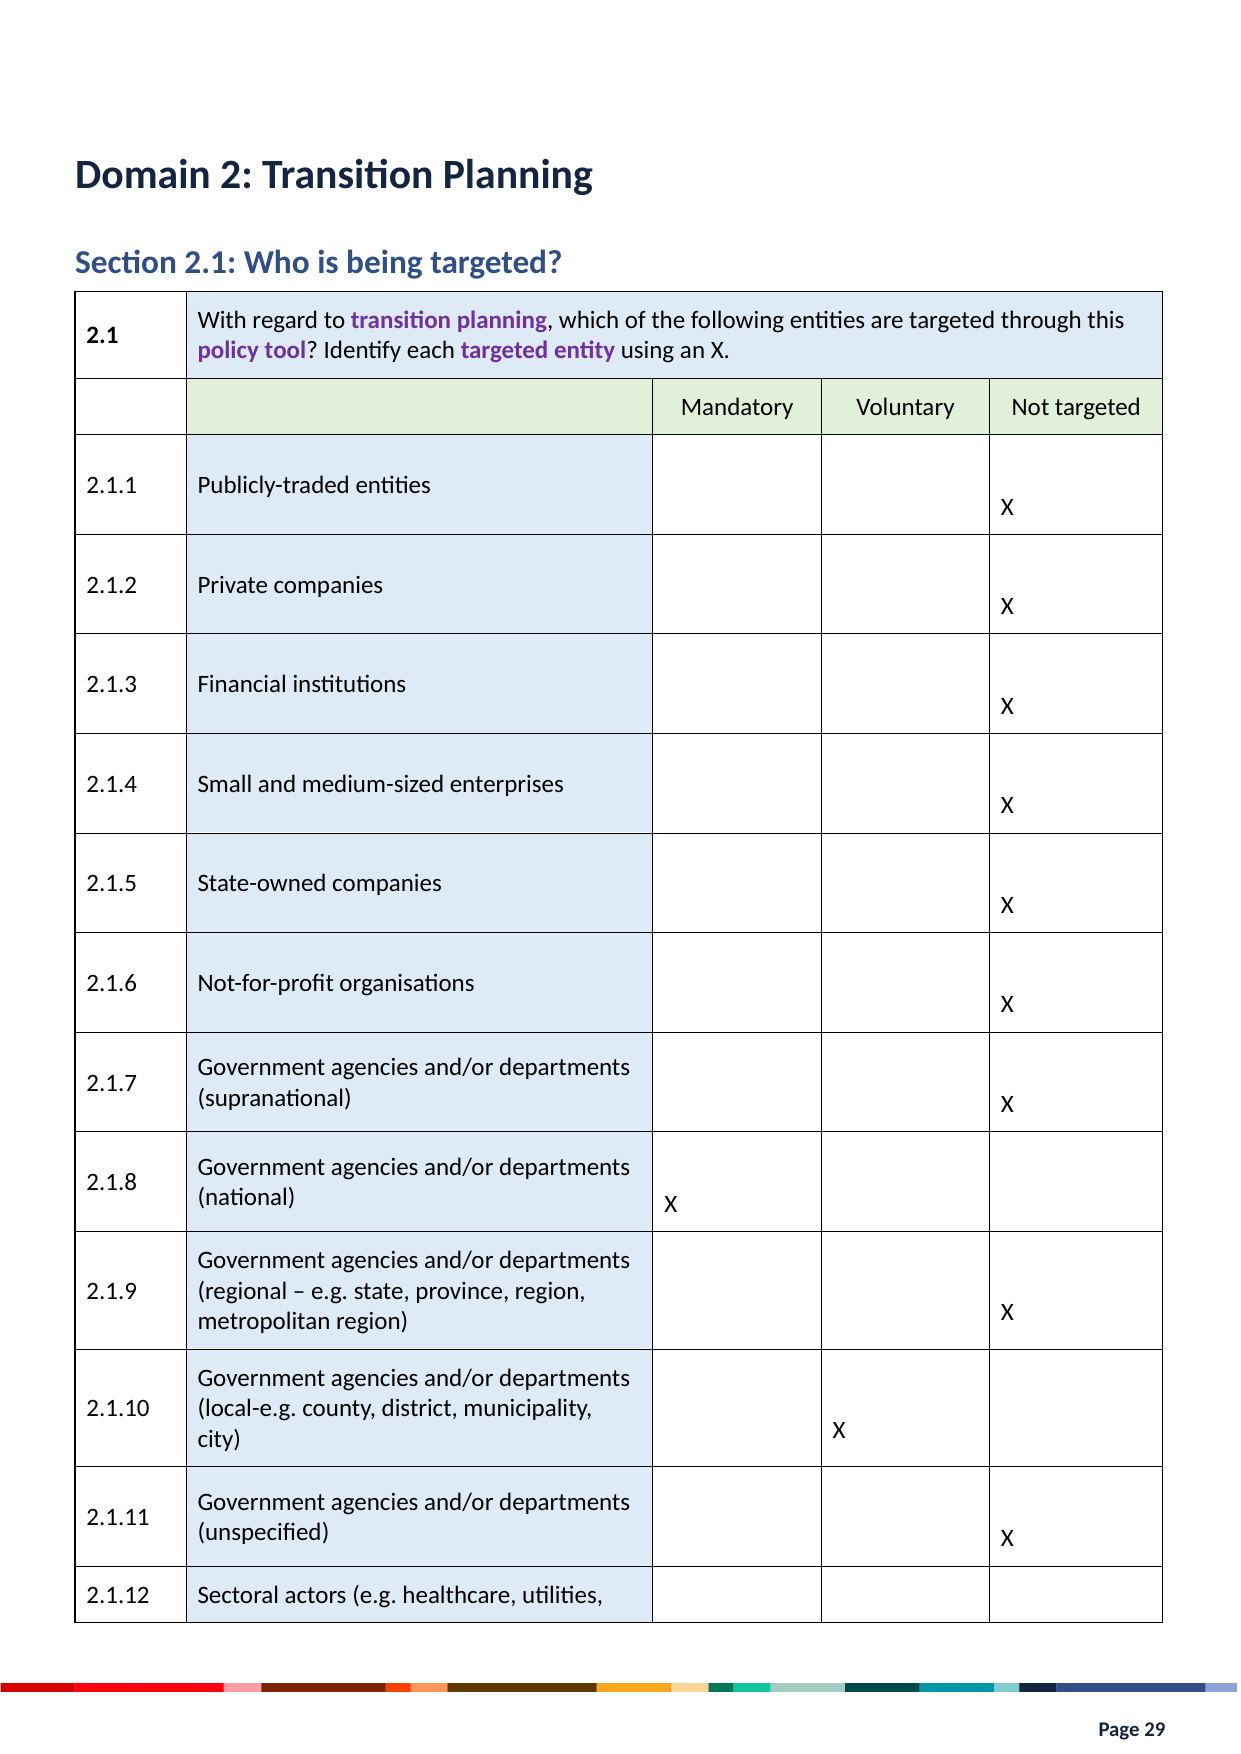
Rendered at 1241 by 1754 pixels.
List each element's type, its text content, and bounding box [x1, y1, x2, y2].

table_cell [653, 1033, 821, 1131]
table_cell Government agencies and/or departments (national) [187, 1132, 652, 1231]
table_cell Government agencies and/or departments (regional – e.g. state, province, region, metropolitan region) [187, 1232, 652, 1348]
table_cell [822, 1567, 989, 1622]
table_cell X [990, 933, 1162, 1032]
table_cell Private companies [187, 535, 652, 633]
table_cell [653, 1567, 821, 1622]
table_cell State-owned companies [187, 834, 652, 932]
table_cell X [990, 1232, 1162, 1348]
table_cell 2.1.12 [76, 1567, 186, 1622]
table_cell 2.1.1 [76, 435, 186, 534]
table_cell [990, 1132, 1162, 1231]
table_cell 2.1.6 [76, 933, 186, 1032]
table_cell Not-for-profit organisations [187, 933, 652, 1032]
table_cell 2.1.2 [76, 535, 186, 633]
table_cell X [653, 1132, 821, 1231]
table_cell Mandatory [653, 379, 821, 434]
table_cell Government agencies and/or departments (unspecified) [187, 1467, 652, 1566]
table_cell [187, 1567, 652, 1622]
table_cell [822, 634, 989, 733]
table_cell 2.1.10 [76, 1350, 186, 1466]
table_cell [653, 634, 821, 733]
table_cell [822, 435, 989, 534]
table_cell [653, 834, 821, 932]
table_cell [822, 1232, 989, 1348]
table_cell Voluntary [822, 379, 989, 434]
table_cell 2.1.5 [76, 834, 186, 932]
table_cell [653, 734, 821, 832]
table_cell [822, 1467, 989, 1566]
table_cell Small and medium-sized enterprises [187, 734, 652, 832]
subtitle Domain 2: Transition Planning [75, 148, 1165, 199]
table_cell [653, 535, 821, 633]
table_cell X [990, 1467, 1162, 1566]
table_header 2.1 [76, 292, 186, 378]
table_cell X [990, 734, 1162, 832]
table_cell [822, 933, 989, 1032]
table_cell 2.1.7 [76, 1033, 186, 1131]
table_cell [822, 1132, 989, 1231]
table_cell X [990, 834, 1162, 932]
table_cell X [990, 1567, 1162, 1622]
table_cell [822, 535, 989, 633]
table_cell Government agencies and/or departments (supranational) [187, 1033, 652, 1131]
table_cell 2.1.3 [76, 634, 186, 733]
table_cell [653, 1467, 821, 1566]
table_cell X [990, 435, 1162, 534]
table_cell [653, 1350, 821, 1466]
table_cell [990, 1350, 1162, 1466]
picture [0, 1683, 1236, 1692]
table_cell 2.1.4 [76, 734, 186, 832]
table_cell X [990, 634, 1162, 733]
table_cell [653, 933, 821, 1032]
table_cell Government agencies and/or departments (local-e.g. county, district, municipality, city) [187, 1350, 652, 1466]
subtitle Section 2.1: Who is being targeted? [75, 241, 1165, 282]
table_cell 2.1.8 [76, 1132, 186, 1231]
table_cell X [990, 1033, 1162, 1131]
table_cell [822, 734, 989, 832]
table_cell Financial institutions [187, 634, 652, 733]
table_cell [653, 435, 821, 534]
table_cell [187, 379, 652, 434]
table_cell X [822, 1350, 989, 1466]
table_cell [822, 1033, 989, 1131]
table_cell X [990, 535, 1162, 633]
table_cell [653, 1232, 821, 1348]
table_cell [76, 379, 186, 434]
table_header With regard to transition planning, which of the following entities are targeted through this policy tool? Identify each targeted entity using an X. [187, 292, 1162, 378]
table_cell Publicly-traded entities [187, 435, 652, 534]
table_cell Not targeted [990, 379, 1162, 434]
table_cell 2.1.9 [76, 1232, 186, 1348]
table_cell [822, 834, 989, 932]
table_cell 2.1.11 [76, 1467, 186, 1566]
